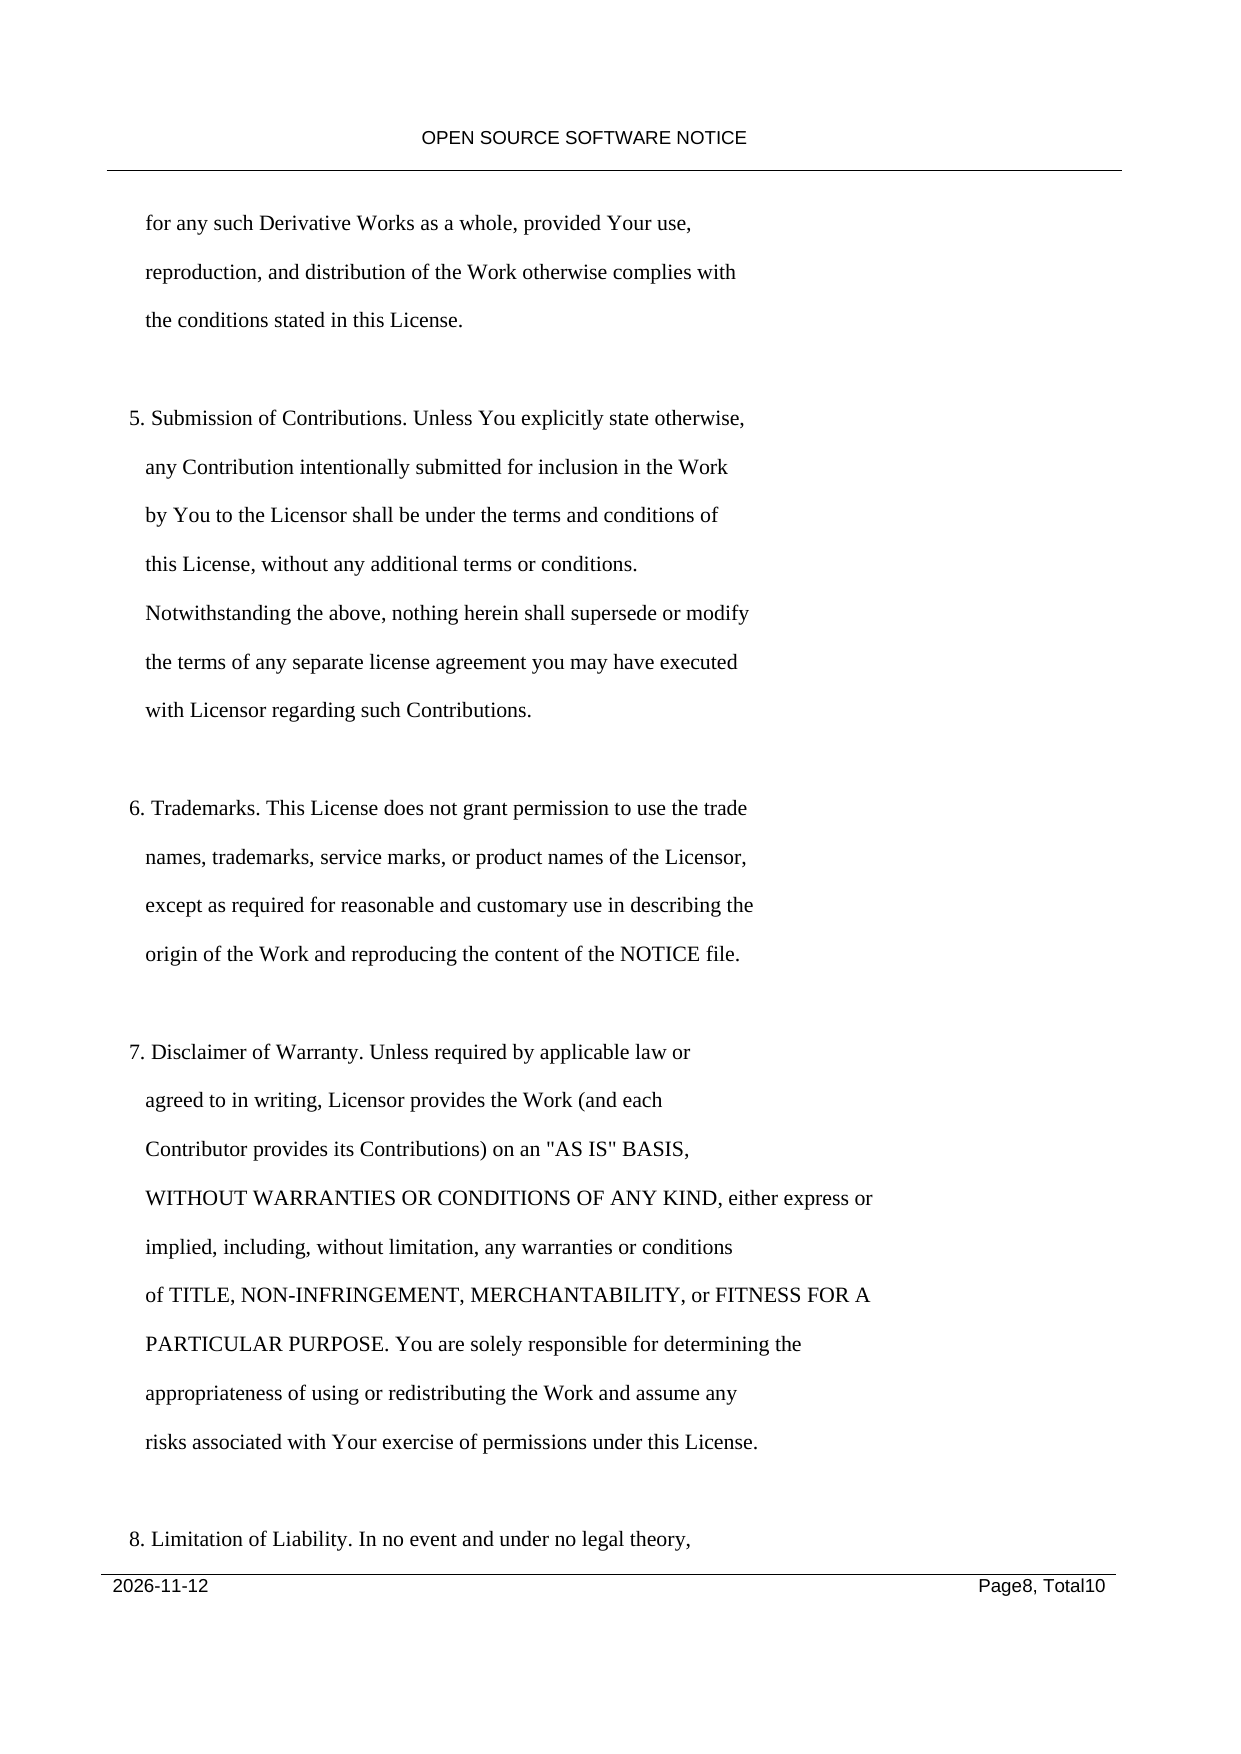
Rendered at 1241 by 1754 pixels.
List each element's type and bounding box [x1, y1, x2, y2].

text [112, 206, 1128, 1555]
